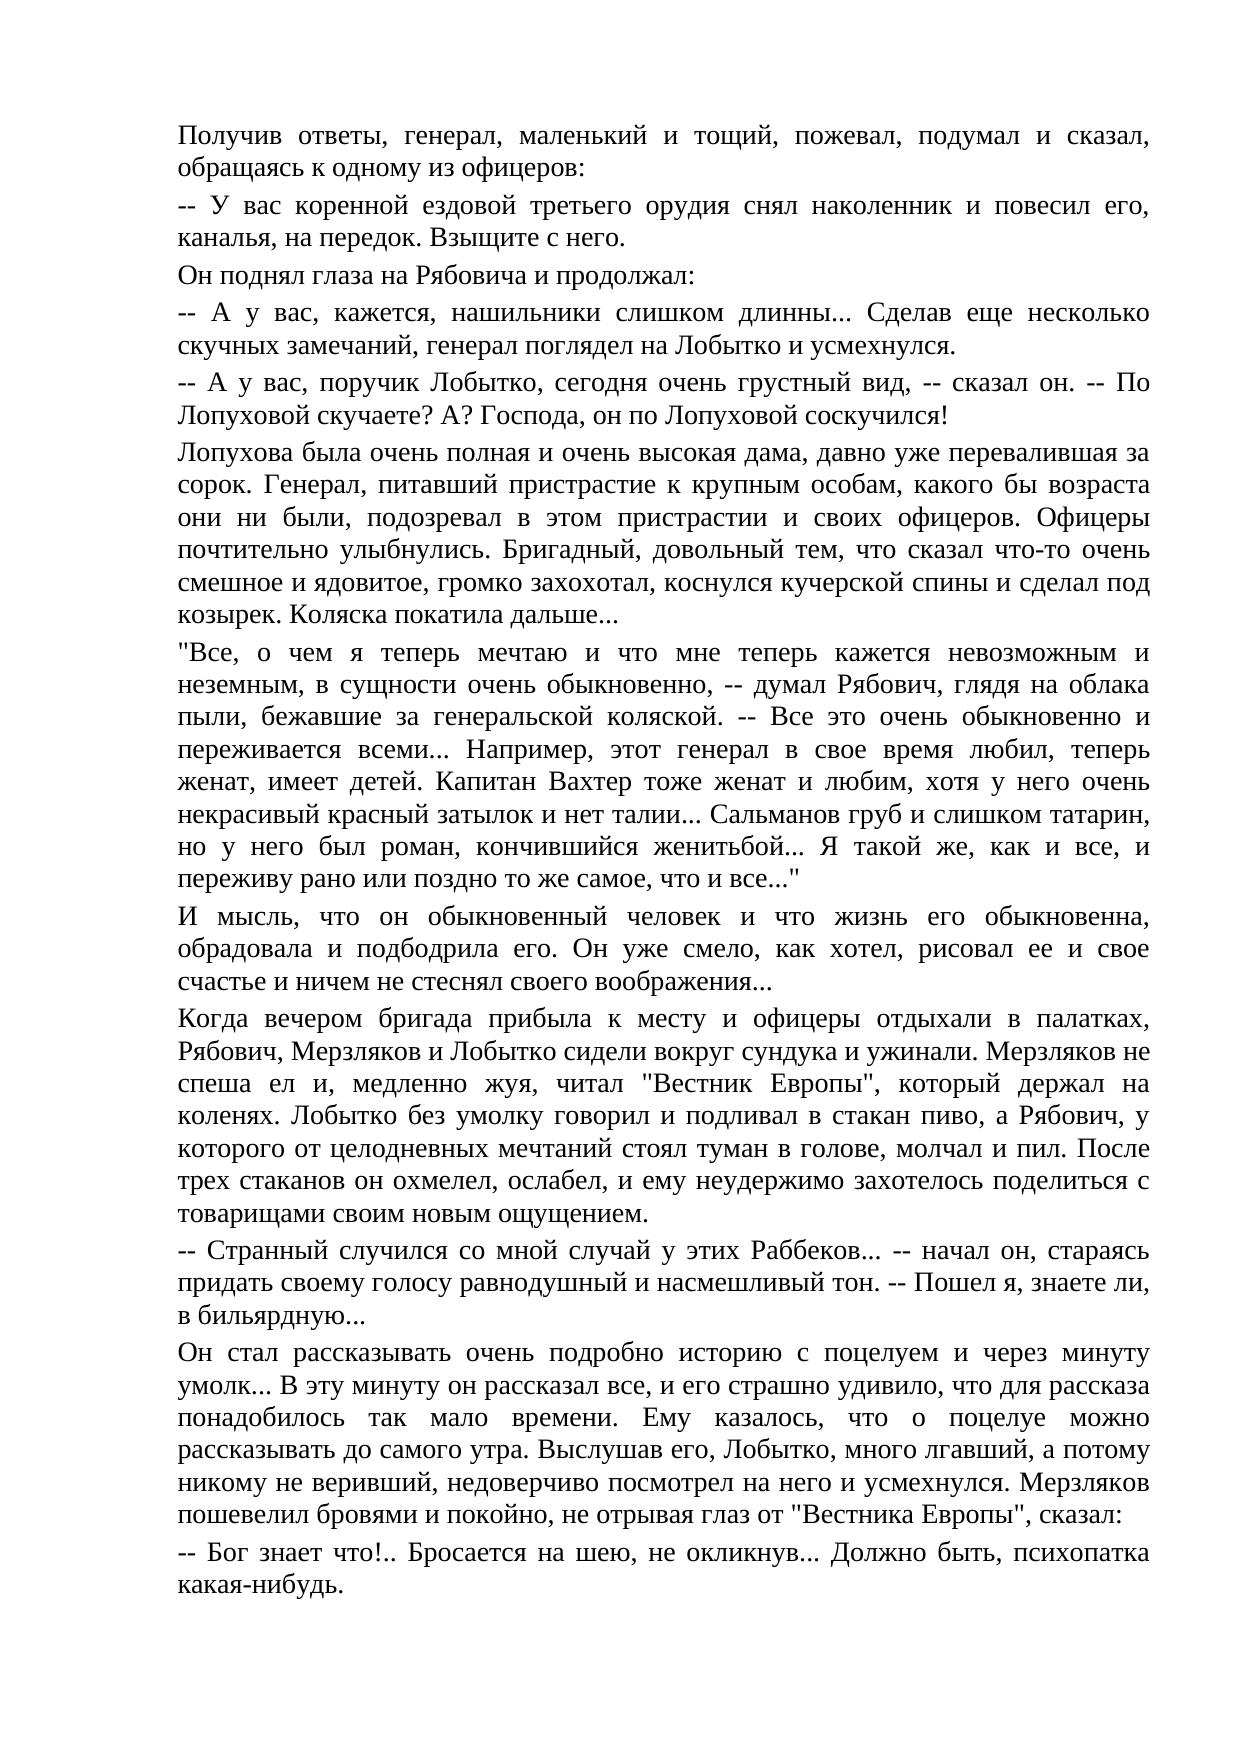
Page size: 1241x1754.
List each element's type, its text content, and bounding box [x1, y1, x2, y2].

text -- У вас коренной ездовой третьего орудия снял наколенник и повесил его, каналья, на передок. Взыщите с него. [177, 188, 1152, 253]
text "Все, о чем я теперь мечтаю и что мне теперь кажется невозможным и неземным, в сущности очень обыкновенно, -- думал Рябович, глядя на облака пыли, бежавшие за генеральской коляской. -- Все это очень обыкновенно и переживается всеми... Например, этот генерал в свое время любил, теперь женат, имеет детей. Капитан Вахтер тоже женат и любим, хотя у него очень некрасивый красный затылок и нет талии... Сальманов груб и слишком татарин, но у него был роман, кончившийся женитьбой... Я такой же, как и все, и переживу рано или поздно то же самое, что и все..." [177, 635, 1152, 894]
text -- А у вас, кажется, нашильники слишком длинны... Сделав еще несколько скучных замечаний, генерал поглядел на Лобытко и усмехнулся. [177, 295, 1152, 360]
text Лопухова была очень полная и очень высокая дама, давно уже перевалившая за сорок. Генерал, питавший пристрастие к крупным особам, какого бы возраста они ни были, подозревал в этом пристрастии и своих офицеров. Офицеры почтительно улыбнулись. Бригадный, довольный тем, что сказал что-то очень смешное и ядовитое, громко захохотал, коснулся кучерской спины и сделал под козырек. Коляска покатила дальше... [177, 435, 1152, 629]
text Получив ответы, генерал, маленький и тощий, пожевал, подумал и сказал, обращаясь к одному из офицеров: [177, 118, 1152, 183]
text Он стал рассказывать очень подробно историю с поцелуем и через минуту умолк... В эту минуту он рассказал все, и его страшно удивило, что для рассказа понадобилось так мало времени. Ему казалось, что о поцелуе можно рассказывать до самого утра. Выслушав его, Лобытко, много лгавший, а потому никому не веривший, недоверчиво посмотрел на него и усмехнулся. Мерзляков пошевелил бровями и покойно, не отрывая глаз от "Вестника Европы", сказал: [177, 1335, 1152, 1530]
text -- Бог знает что!.. Бросается на шею, не окликнув... Должно быть, психопатка какая-нибудь. [177, 1535, 1152, 1600]
text И мысль, что он обыкновенный человек и что жизнь его обыкновенна, обрадовала и подбодрила его. Он уже смело, как хотел, рисовал ее и свое счастье и ничем не стеснял своего воображения... [177, 899, 1152, 996]
text -- Странный случился со мной случай у этих Раббеков... -- начал он, стараясь придать своему голосу равнодушный и насмешливый тон. -- Пошел я, знаете ли, в бильярдную... [177, 1233, 1152, 1330]
text -- А у вас, поручик Лобытко, сегодня очень грустный вид, -- сказал он. -- По Лопуховой скучаете? А? Господа, он по Лопуховой соскучился! [177, 365, 1152, 430]
text Он поднял глаза на Рябовича и продолжал: [177, 258, 1152, 290]
text Когда вечером бригада прибыла к месту и офицеры отдыхали в палатках, Рябович, Мерзляков и Лобытко сидели вокруг сундука и ужинали. Мерзляков не спеша ел и, медленно жуя, читал "Вестник Европы", который держал на коленях. Лобытко без умолку говорил и подливал в стакан пиво, а Рябович, у которого от целодневных мечтаний стоял туман в голове, молчал и пил. После трех стаканов он охмелел, ослабел, и ему неудержимо захотелось поделиться с товарищами своим новым ощущением. [177, 1001, 1152, 1228]
